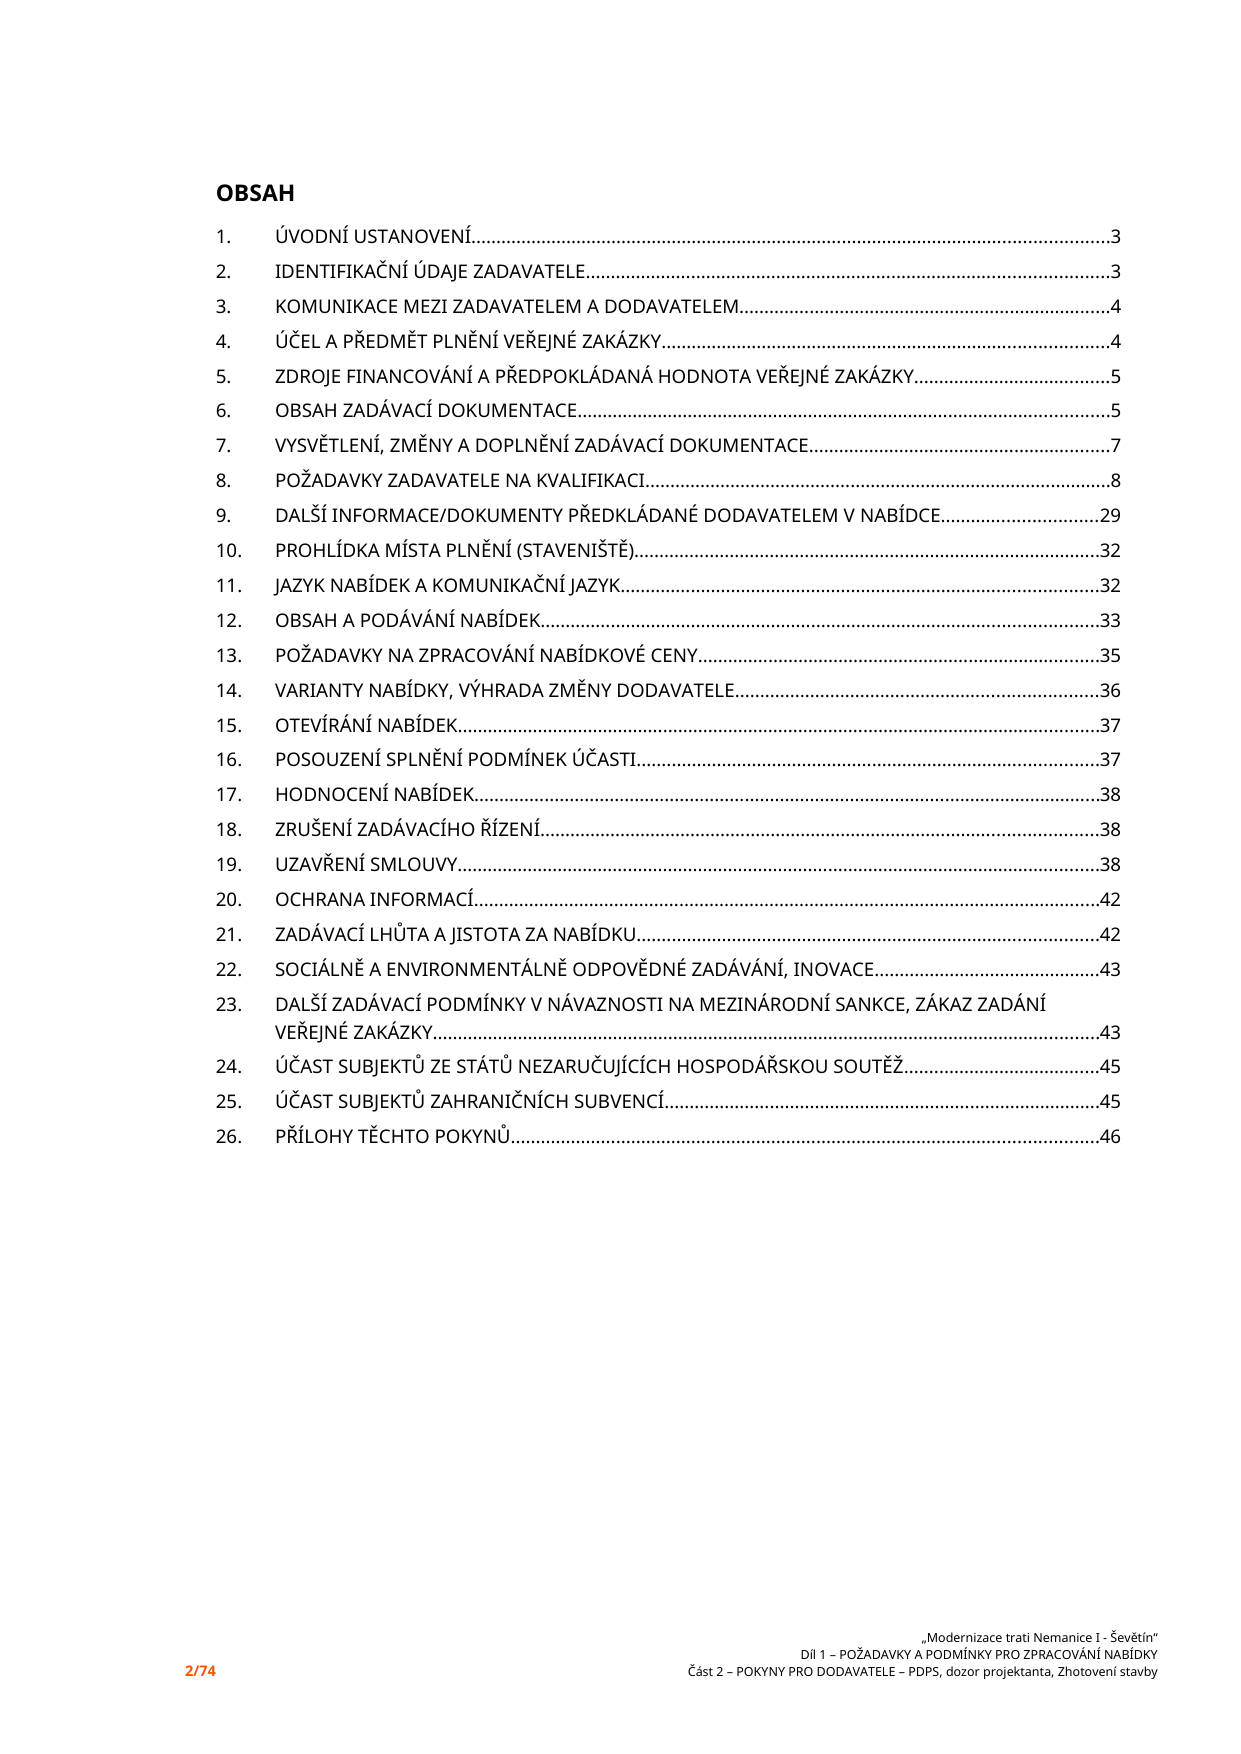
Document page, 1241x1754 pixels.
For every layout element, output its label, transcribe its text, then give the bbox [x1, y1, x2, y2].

text 8. POŽADAVKY ZADAVATELE NA KVALIFIKACI 8 [216, 468, 1122, 493]
text 25. Účast subjektů zahraničních subvencí 45 [216, 1088, 1122, 1114]
text 20. OCHRANA INFORMACÍ 42 [216, 886, 1122, 912]
text 12. OBSAH a PODÁVÁNÍ NABÍDEK 33 [216, 607, 1122, 633]
text 5. ZDROJE FINANCOVÁNÍ a PŘEDPOKLÁDANÁ HODNOTA VEŘEJNÉ ZAKÁZKY 5 [216, 363, 1122, 388]
text 16. POSOUZENÍ SPLNĚNÍ PODMÍNEK ÚČASTI 37 [216, 747, 1122, 772]
text 21. ZADÁVACÍ LHŮTA A JISTOTA ZA NABÍDKU 42 [216, 921, 1122, 947]
text 9. DALŠÍ INFORMACE/DOKUMENTY PŘEDKLÁDANÉ DODAVATELEM v NABÍDCE 29 [216, 502, 1122, 528]
text 23. Další zadávací podmínky v návaznosti na MEZINÁRODNÍ sankce, zákaz zadání veřejné zakázky 43 [216, 991, 1122, 1044]
text 11. JAZYK NABÍDEK A KOMUNIKAČNÍ JAZYK 32 [216, 572, 1122, 598]
text 24. Účast subjektů ze států nezaručujících hospodářskou soutěž 45 [216, 1053, 1122, 1079]
text 15. OTEVÍRÁNÍ NABÍDEK 37 [216, 712, 1122, 737]
text 22. SOCIÁLNĚ A ENVIRONMENTÁLNĚ ODPOVĚDNÉ ZADÁVÁNÍ, INOVACE 43 [216, 956, 1122, 982]
text Obsah [216, 176, 1122, 208]
text 26. PŘÍLOHY TĚCHTO POKYNŮ 46 [216, 1123, 1122, 1149]
text 19. UZAVŘENÍ SMLOUVY 38 [216, 851, 1122, 877]
text 1. ÚVODNÍ USTANOVENÍ 3 [216, 223, 1122, 249]
text 18. ZRUŠENÍ ZADÁVACÍHO ŘÍZENÍ 38 [216, 817, 1122, 842]
text 14. VARIANTY NABÍDKY, VÝHRADA ZMĚNY DODAVATELE 36 [216, 677, 1122, 702]
text 17. HODNOCENÍ NABÍDEK 38 [216, 782, 1122, 807]
text 7. VYSVĚTLENÍ, ZMĚNY a DOPLNĚNÍ ZADÁVACÍ DOKUMENTACE 7 [216, 433, 1122, 458]
text 2. IDENTIFIKAČNÍ ÚDAJE ZADAVATELE 3 [216, 258, 1122, 284]
text 10. PROHLÍDKA MÍSTA PLNĚNÍ (STAVENIŠTĚ) 32 [216, 537, 1122, 563]
text 13. POŽADAVKY NA ZPRACOVÁNÍ NABÍDKOVÉ CENY 35 [216, 642, 1122, 668]
text 6. OBSAH ZADÁVACÍ DOKUMENTACE 5 [216, 398, 1122, 423]
text 3. KOMUNIKACE MEZI ZADAVATELEM a DODAVATELEM 4 [216, 293, 1122, 319]
text 4. ÚČEL a PŘEDMĚT PLNĚNÍ VEŘEJNÉ ZAKÁZKY 4 [216, 328, 1122, 353]
